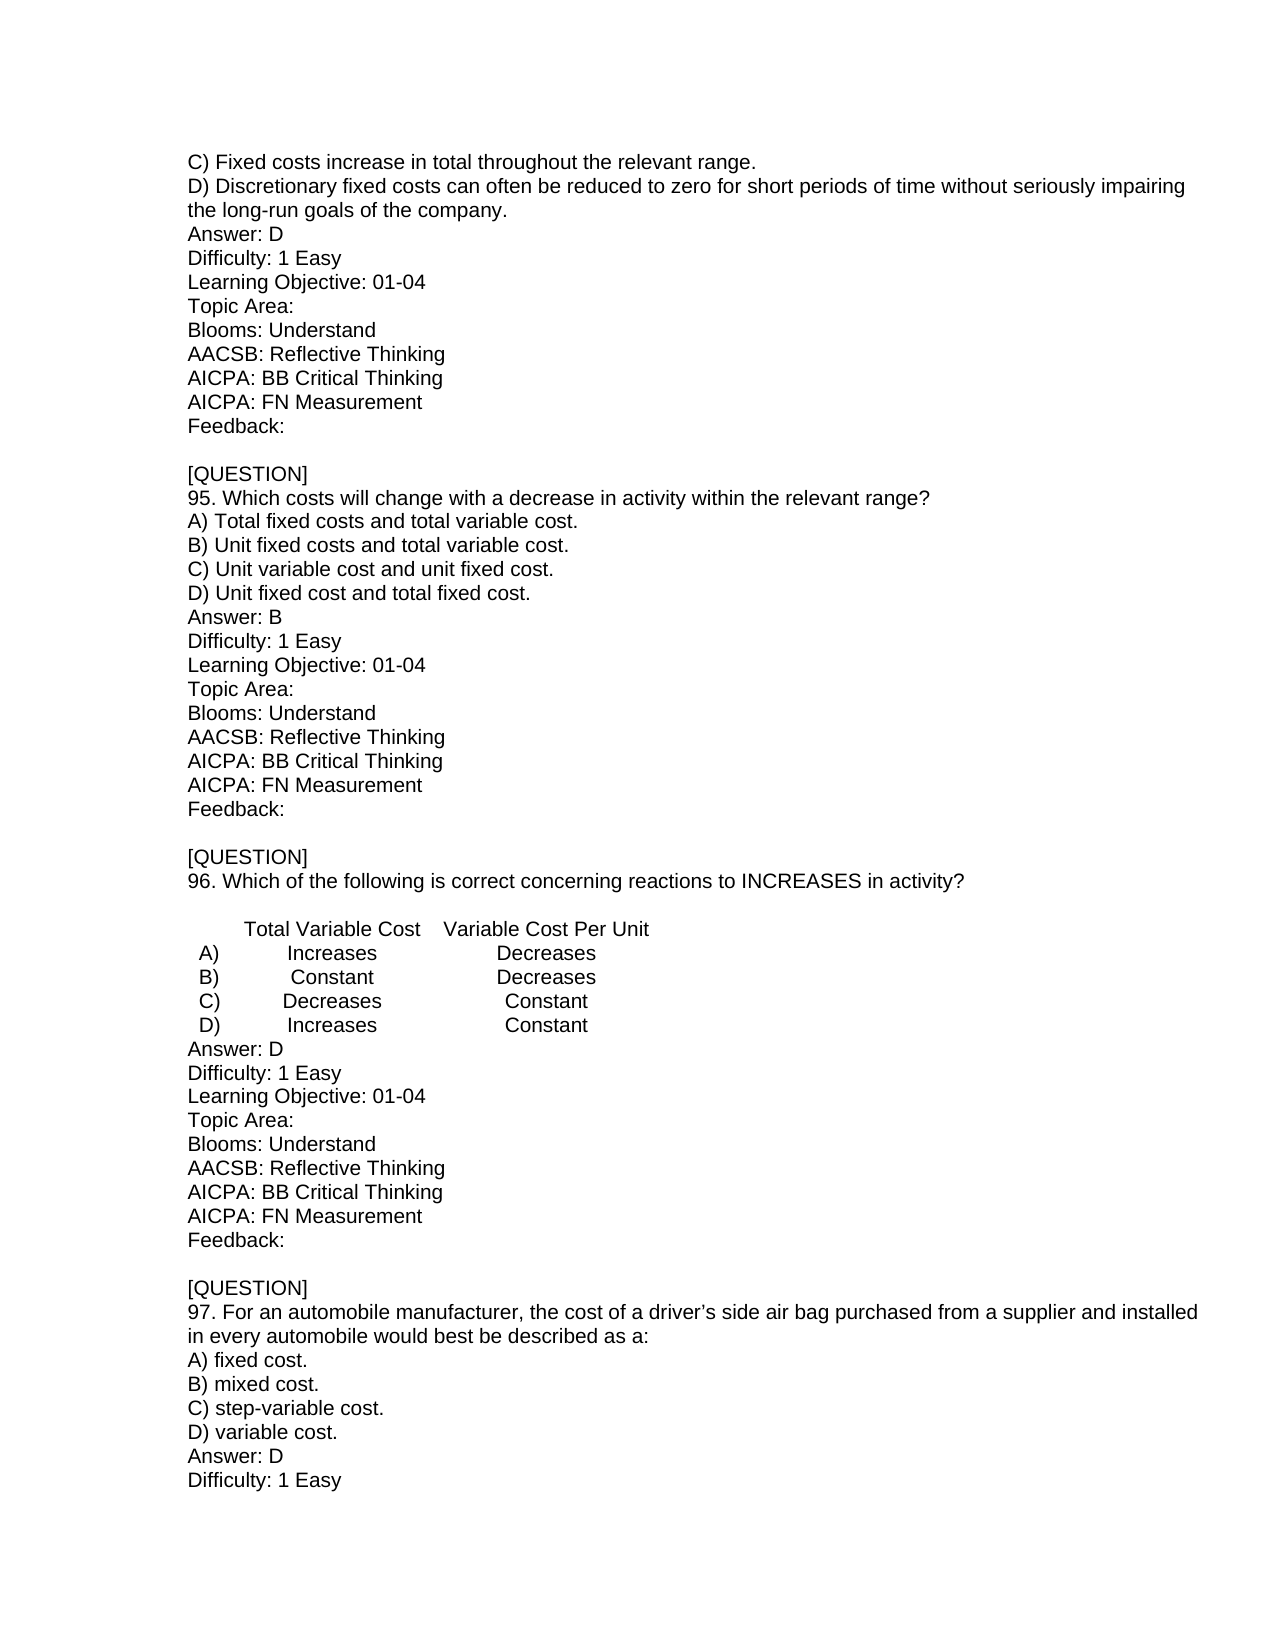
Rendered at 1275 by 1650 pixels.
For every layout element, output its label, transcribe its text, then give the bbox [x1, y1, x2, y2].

text AICPA: BB Critical Thinking [187, 749, 1200, 773]
text Feedback: [187, 797, 1200, 821]
text 95. Which costs will change with a decrease in activity within the relevant range? [187, 485, 1200, 509]
text A) Total fixed costs and total variable cost. [187, 509, 1200, 533]
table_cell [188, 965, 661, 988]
text Answer: D [187, 1444, 1200, 1468]
text Blooms: Understand [187, 318, 1200, 342]
text [QUESTION] [187, 1276, 1200, 1300]
text [QUESTION] [187, 461, 1200, 485]
text Answer: B [187, 605, 1200, 629]
text 97. For an automobile manufacturer, the cost of a driver’s side air bag purchased from a supplier and installed in every automobile would best be described as a: [187, 1300, 1200, 1348]
text Difficulty: 1 Easy [187, 629, 1200, 653]
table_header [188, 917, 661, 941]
text B) Unit fixed costs and total variable cost. [187, 533, 1200, 557]
text Difficulty: 1 Easy [187, 1060, 1200, 1084]
text AACSB: Reflective Thinking [187, 1156, 1200, 1180]
text Difficulty: 1 Easy [187, 246, 1200, 270]
text Topic Area: [187, 294, 1200, 318]
text AICPA: BB Critical Thinking [187, 366, 1200, 389]
text Feedback: [187, 413, 1200, 437]
text AICPA: FN Measurement [187, 773, 1200, 797]
text Topic Area: [187, 1108, 1200, 1132]
text Blooms: Understand [187, 1132, 1200, 1156]
text C) Unit variable cost and unit fixed cost. [187, 557, 1200, 581]
text D) variable cost. [187, 1420, 1200, 1444]
text AICPA: BB Critical Thinking [187, 1180, 1200, 1204]
text [QUESTION] [187, 845, 1200, 869]
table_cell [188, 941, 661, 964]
text AICPA: FN Measurement [187, 389, 1200, 413]
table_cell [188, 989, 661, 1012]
text Topic Area: [187, 677, 1200, 701]
text Learning Objective: 01-04 [187, 270, 1200, 294]
text A) fixed cost. [187, 1348, 1200, 1372]
text D) Unit fixed cost and total fixed cost. [187, 581, 1200, 605]
text B) mixed cost. [187, 1372, 1200, 1396]
text Answer: D [187, 222, 1200, 246]
text D) Discretionary fixed costs can often be reduced to zero for short periods of time without seriously impairing the long-run goals of the company. [187, 174, 1200, 222]
text C) step-variable cost. [187, 1396, 1200, 1420]
text AICPA: FN Measurement [187, 1204, 1200, 1228]
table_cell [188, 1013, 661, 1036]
text Blooms: Understand [187, 701, 1200, 725]
text C) Fixed costs increase in total throughout the relevant range. [187, 150, 1200, 174]
text Difficulty: 1 Easy [187, 1468, 1200, 1492]
text AACSB: Reflective Thinking [187, 342, 1200, 366]
text Learning Objective: 01-04 [187, 653, 1200, 677]
text Answer: D [187, 1036, 1200, 1060]
text 96. Which of the following is correct concerning reactions to INCREASES in activity? [187, 869, 1200, 893]
text AACSB: Reflective Thinking [187, 725, 1200, 749]
text Learning Objective: 01-04 [187, 1084, 1200, 1108]
text Feedback: [187, 1228, 1200, 1252]
